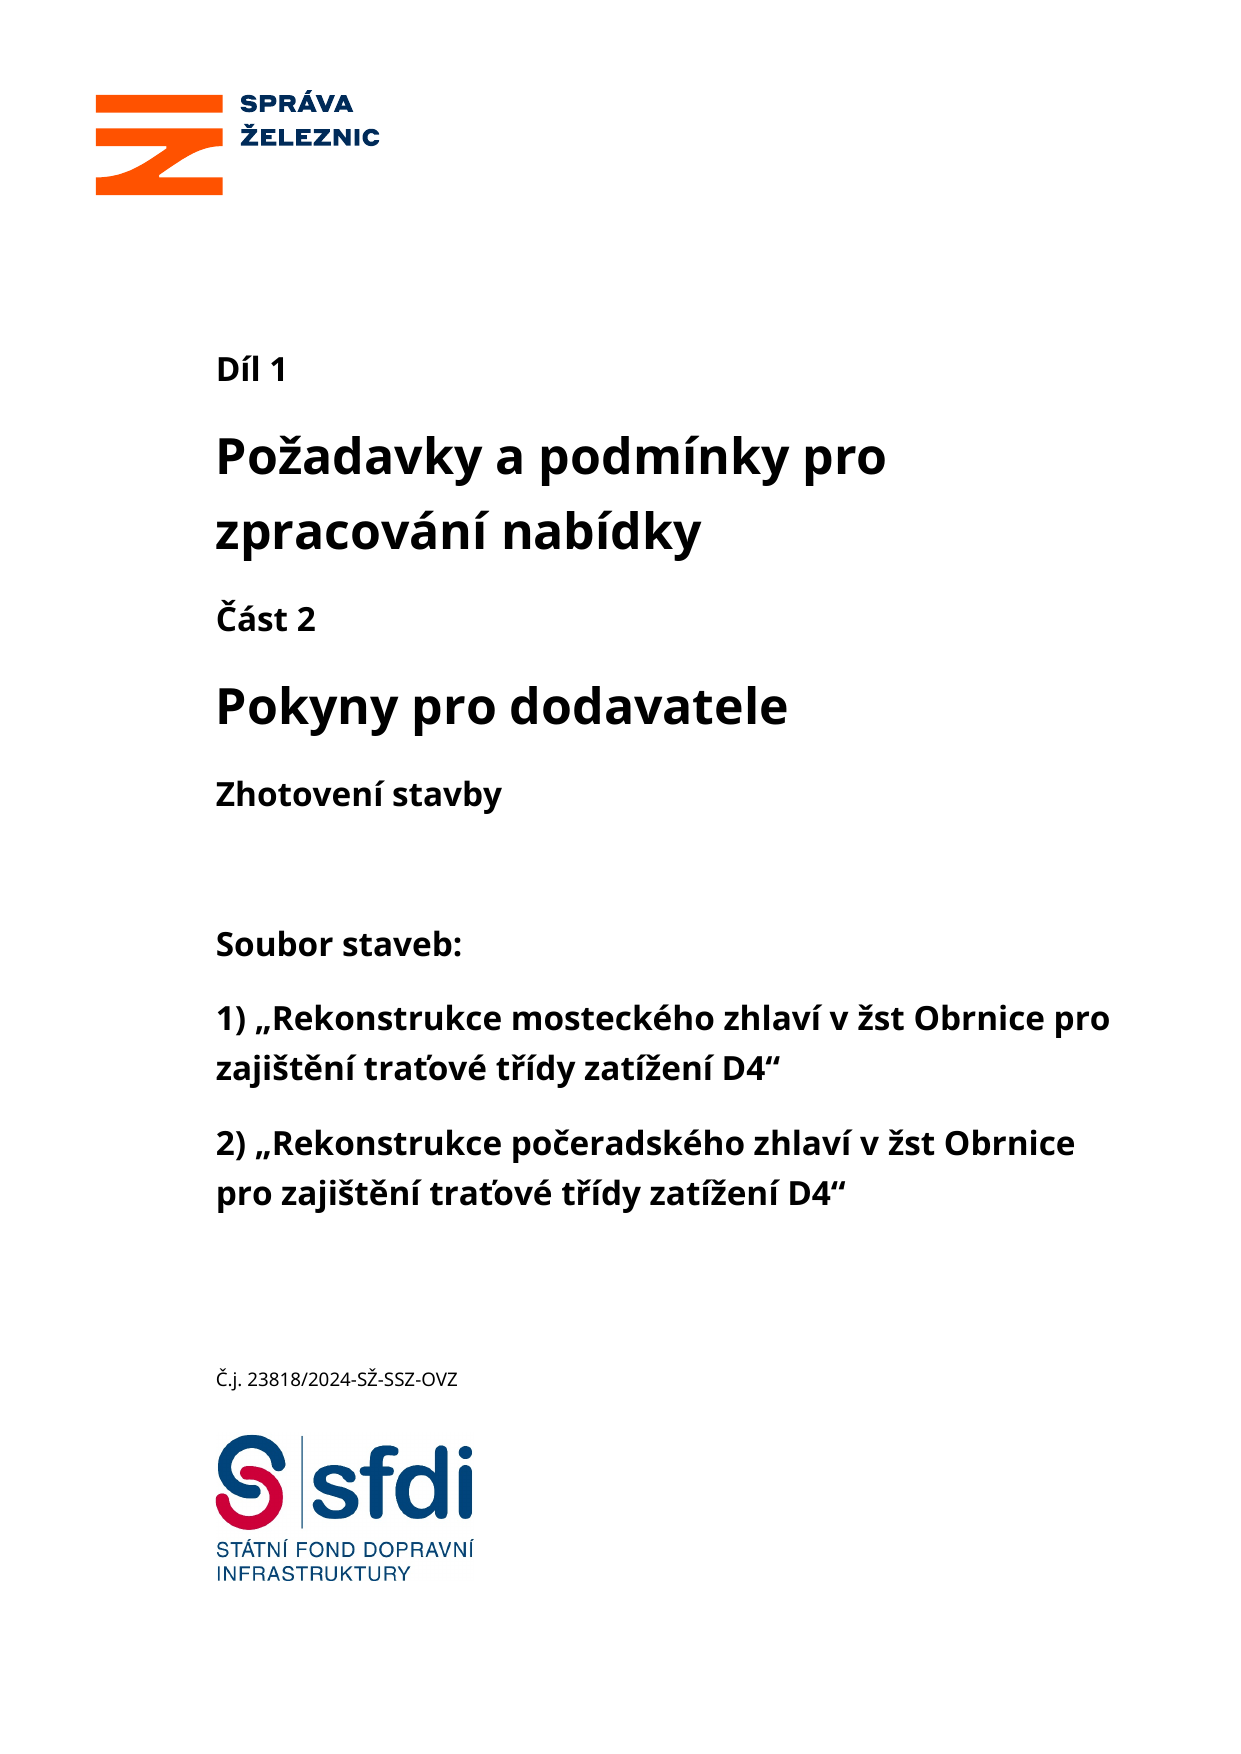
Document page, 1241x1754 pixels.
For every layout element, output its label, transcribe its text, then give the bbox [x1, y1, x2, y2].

text 1) „Rekonstrukce mosteckého zhlaví v žst Obrnice pro zajištění traťové třídy zatížení D4“ [216, 995, 1122, 1091]
text Část 2 [216, 596, 1122, 641]
picture [215, 1432, 474, 1581]
list Č.j. 23818/2024-SŽ-SSZ-OVZ [216, 1366, 1122, 1392]
text 2) „Rekonstrukce počeradského zhlaví v žst Obrnice pro zajištění traťové třídy zatížení D4“ [216, 1120, 1122, 1215]
text Díl 1 [216, 346, 1122, 391]
text Požadavky a podmínky pro zpracování nabídky [216, 421, 1122, 564]
text Pokyny pro dodavatele [216, 671, 1122, 739]
text Soubor staveb: [216, 920, 1122, 966]
text Zhotovení stavby [216, 771, 1122, 816]
